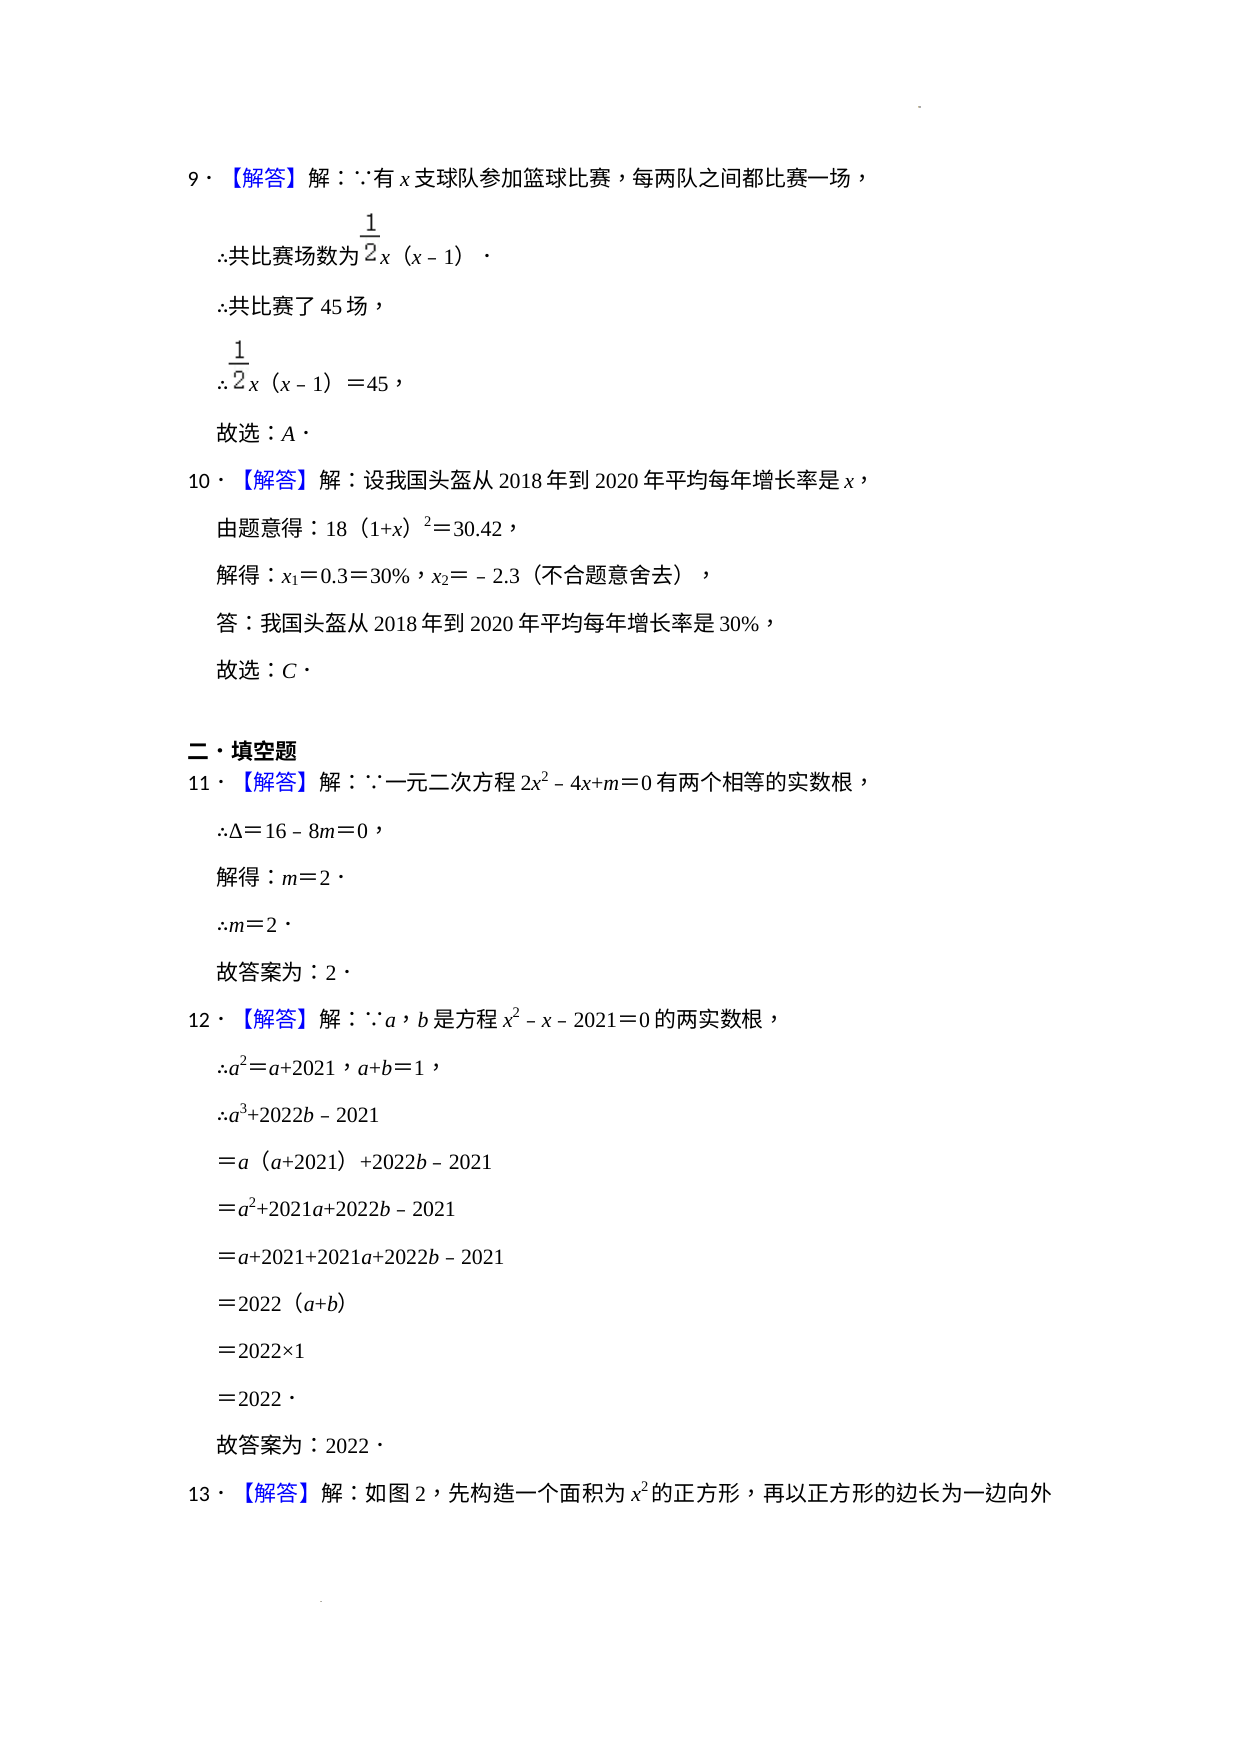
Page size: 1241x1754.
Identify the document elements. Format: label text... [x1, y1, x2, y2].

text ∴x（x﹣1）＝45， [216, 337, 1053, 402]
text 解得：m＝2． [216, 861, 1053, 893]
text ∴共比赛了45场， [216, 289, 1053, 322]
text 故选：A． [216, 417, 1053, 449]
text ∴共比赛场数为x（x﹣1）． [216, 209, 1053, 274]
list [187, 1476, 1053, 1509]
text 由题意得：18（1+x）2＝30.42， [216, 511, 1053, 544]
text ∴a3+2022b﹣2021 [216, 1098, 1053, 1130]
text 故选：C． [216, 653, 1053, 686]
text ＝a2+2021a+2022b﹣2021 [216, 1192, 1053, 1224]
picture [228, 336, 249, 392]
text 故答案为：2022． [216, 1429, 1053, 1461]
text ∴a2＝a+2021，a+b＝1， [216, 1050, 1053, 1083]
text 答：我国头盔从2018年到2020年平均每年增长率是30%， [216, 606, 1053, 639]
text 解得：x1＝0.3＝30%，x2＝﹣2.3（不合题意舍去）， [216, 559, 1053, 591]
list ．【解答】解：∵a，b是方程x2﹣x﹣2021＝0的两实数根， [187, 1003, 1053, 1035]
list ．【解答】解：设我国头盔从2018年到2020年平均每年增长率是x， [187, 464, 1053, 496]
list ．【解答】解：∵一元二次方程2x2﹣4x+m＝0有两个相等的实数根， [187, 766, 1053, 798]
text 故答案为：2． [216, 956, 1053, 988]
text ＝2022． [216, 1382, 1053, 1414]
text ＝a+2021+2021a+2022b﹣2021 [216, 1239, 1053, 1272]
list 二．填空题 [187, 733, 1053, 766]
list ．【解答】解：∵有x支球队参加篮球比赛，每两队之间都比赛一场， [187, 162, 1053, 194]
text ＝2022（a+b） [216, 1287, 1053, 1319]
text ＝2022×1 [216, 1334, 1053, 1367]
text ∴Δ＝16﹣8m＝0， [216, 813, 1053, 846]
picture [359, 209, 380, 264]
text ＝a（a+2021）+2022b﹣2021 [216, 1144, 1053, 1177]
text ∴m＝2． [216, 908, 1053, 941]
